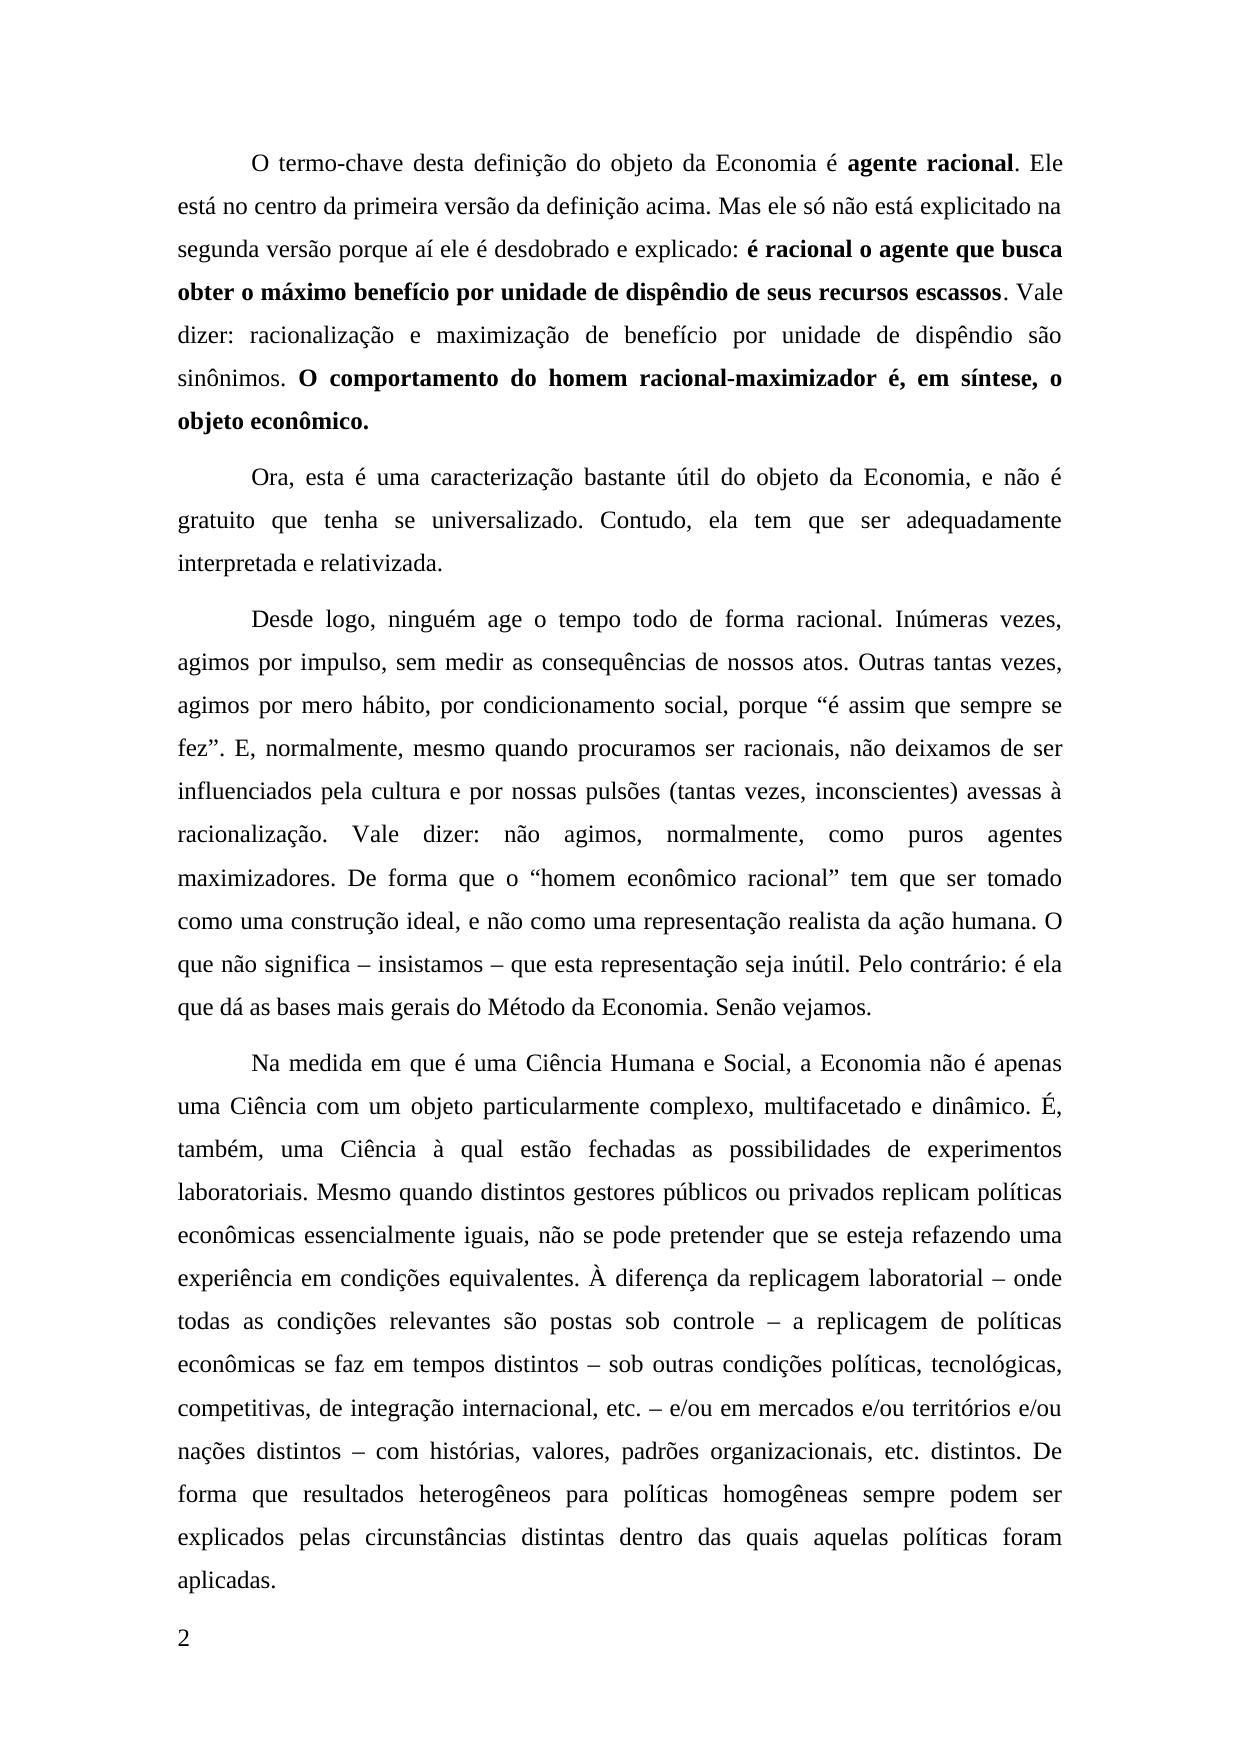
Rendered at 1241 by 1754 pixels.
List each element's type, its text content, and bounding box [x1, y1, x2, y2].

text Na medida em que é uma Ciência Humana e Social, a Economia não é apenas uma Ciência com um objeto particularmente complexo, multifacetado e dinâmico. É, também, uma Ciência à qual estão fechadas as possibilidades de experimentos laboratoriais. Mesmo quando distintos gestores públicos ou privados replicam políticas econômicas essencialmente iguais, não se pode pretender que se esteja refazendo uma experiência em condições equivalentes. À diferença da replicagem laboratorial – onde todas as condições relevantes são postas sob controle – a replicagem de políticas econômicas se faz em tempos distintos – sob outras condições políticas, tecnológicas, competitivas, de integração internacional, etc. – e/ou em mercados e/ou territórios e/ou nações distintos – com histórias, valores, padrões organizacionais, etc. distintos. De forma que resultados heterogêneos para políticas homogêneas sempre podem ser explicados pelas circunstâncias distintas dentro das quais aquelas políticas foram aplicadas. [177, 1048, 1063, 1594]
text Ora, esta é uma caracterização bastante útil do objeto da Economia, e não é gratuito que tenha se universalizado. Contudo, ela tem que ser adequadamente interpretada e relativizada. [177, 462, 1063, 577]
text O termo-chave desta definição do objeto da Economia é agente racional. Ele está no centro da primeira versão da definição acima. Mas ele só não está explicitado na segunda versão porque aí ele é desdobrado e explicado: é racional o agente que busca obter o máximo benefício por unidade de dispêndio de seus recursos escassos. Vale dizer: racionalização e maximização de benefício por unidade de dispêndio são sinônimos. O comportamento do homem racional-maximizador é, em síntese, o objeto econômico. [177, 148, 1063, 435]
text Desde logo, ninguém age o tempo todo de forma racional. Inúmeras vezes, agimos por impulso, sem medir as consequências de nossos atos. Outras tantas vezes, agimos por mero hábito, por condicionamento social, porque “é assim que sempre se fez”. E, normalmente, mesmo quando procuramos ser racionais, não deixamos de ser influenciados pela cultura e por nossas pulsões (tantas vezes, inconscientes) avessas à racionalização. Vale dizer: não agimos, normalmente, como puros agentes maximizadores. De forma que o “homem econômico racional” tem que ser tomado como uma construção ideal, e não como uma representação realista da ação humana. O que não significa – insistamos – que esta representação seja inútil. Pelo contrário: é ela que dá as bases mais gerais do Método da Economia. Senão vejamos. [177, 604, 1063, 1021]
